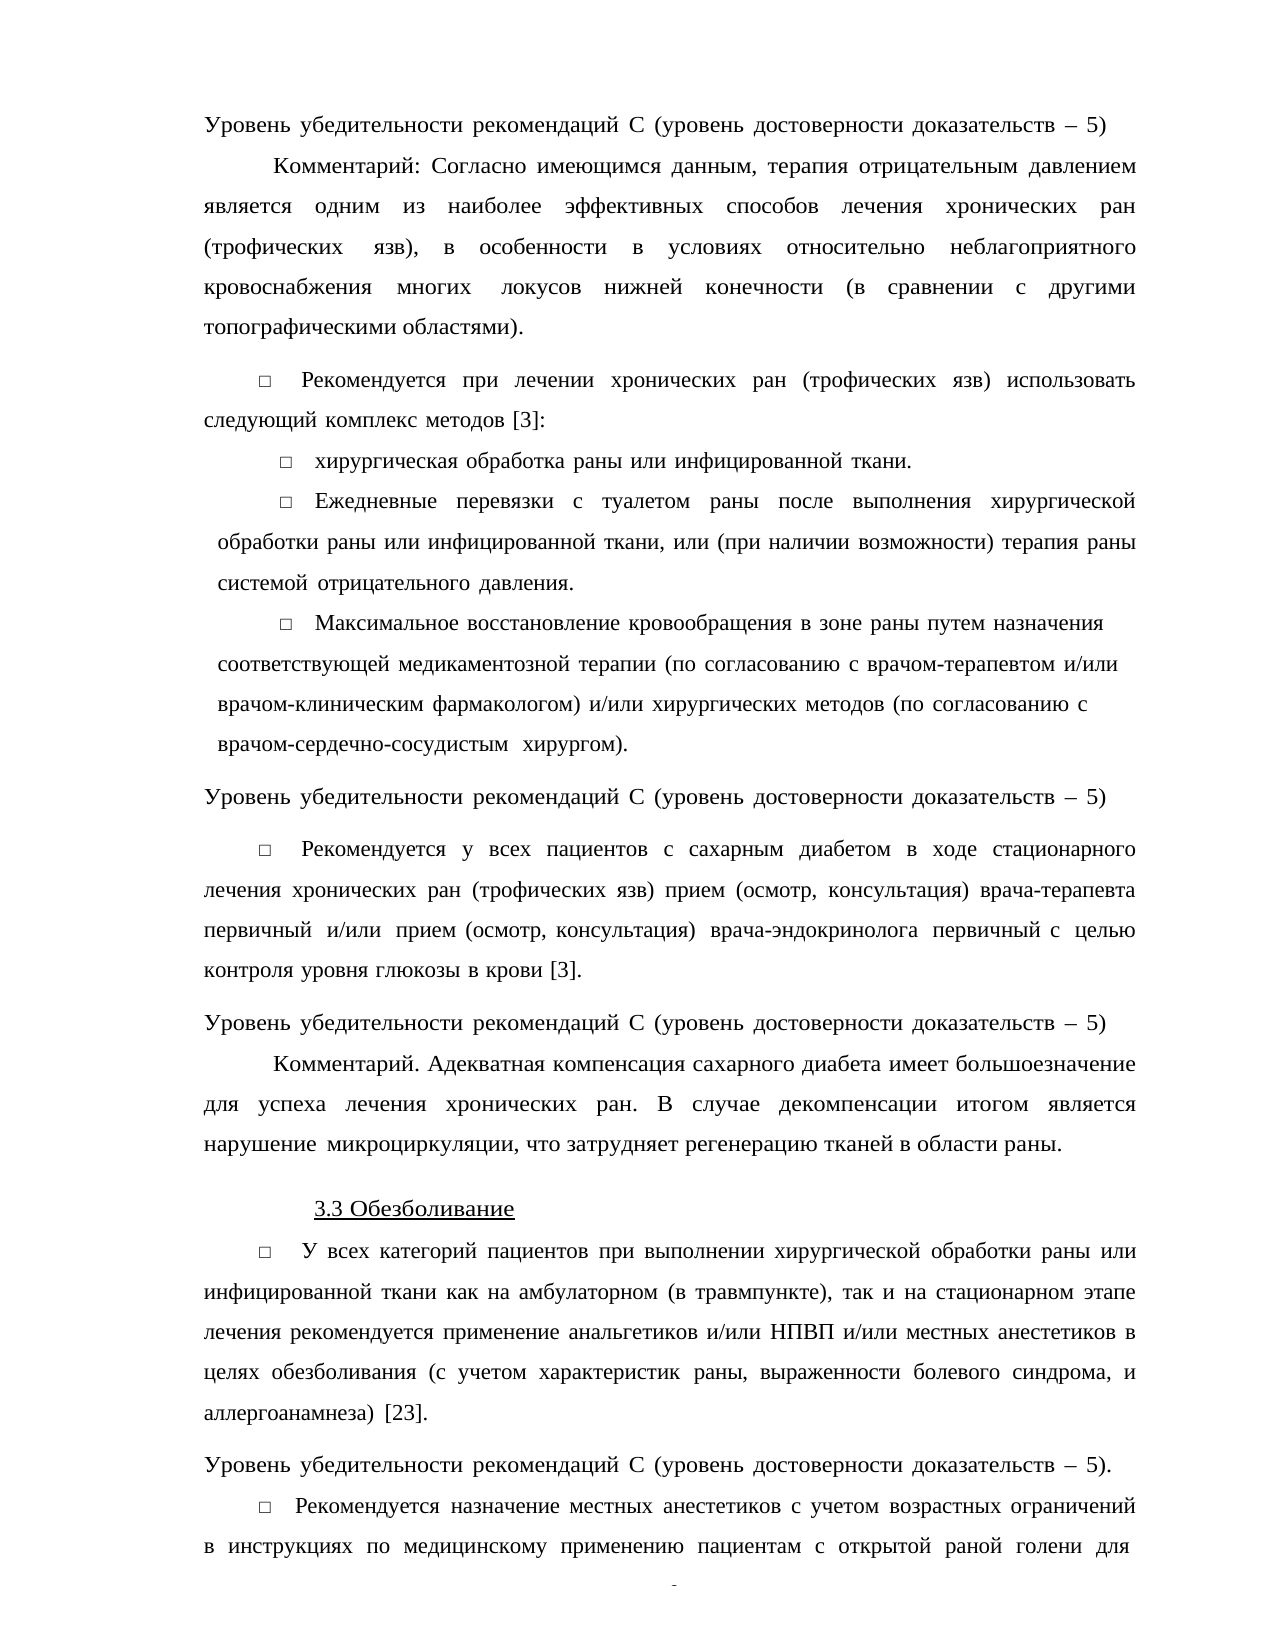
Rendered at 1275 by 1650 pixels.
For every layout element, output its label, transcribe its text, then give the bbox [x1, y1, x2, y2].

text Уровень убедительности рекомендаций С (уровень достоверности доказательств – 5) [204, 783, 1148, 809]
list хирургическая обработка раны или инфицированной ткани. [217, 447, 1148, 474]
text Уровень убедительности рекомендаций С (уровень достоверности доказательств – 5) [204, 1009, 1148, 1035]
list У всех категорий пациентов при выполнении хирургической обработки раны или инфицированной ткани как на амбулаторном (в травмпункте), так и на стационарном этапе лечения рекомендуется применение анальгетиков и/или НПВП и/или местных анестетиков в целях обезболивания (с учетом характеристик раны, выраженности болевого синдрома, и аллергоанамнеза) [23]. [204, 1237, 1136, 1425]
list Обезболивание [314, 1195, 1148, 1221]
list Ежедневные перевязки с туалетом раны после выполнения хирургической обработки раны или инфицированной ткани, или (при наличии возможности) терапия раны системой отрицательного давления. [217, 487, 1136, 595]
list Максимальное восстановление кровообращения в зоне раны путем назначения соответствующей медикаментозной терапии (по согласованию с врачом-терапевтом и/или врачом-клиническим фармакологом) и/или хирургических методов (по согласованию с врачом-сердечно-сосудистым хирургом). [217, 609, 1127, 757]
text Уровень убедительности рекомендаций С (уровень достоверности доказательств – 5). [204, 1452, 1148, 1478]
list Рекомендуется у всех пациентов с сахарным диабетом в ходе стационарного лечения хронических ран (трофических язв) прием (осмотр, консультация) врача-терапевта первичный и/или прием (осмотр, консультация) врача-эндокринолога первичный с целью контроля уровня глюкозы в крови [3]. [204, 836, 1136, 983]
list Рекомендуется при лечении хронических ран (трофических язв) использовать следующий комплекс методов [3]: [204, 366, 1136, 433]
text Комментарий: Согласно имеющимся данным, терапия отрицательным давлением является одним из наиболее эффективных способов лечения хронических ран (трофических язв), в особенности в условиях относительно неблагоприятного кровоснабжения многих локусов нижней конечности (в сравнении с другими топографическими областями). [204, 152, 1136, 340]
text Уровень убедительности рекомендаций С (уровень достоверности доказательств – 5) [204, 111, 1148, 138]
text Комментарий. Адекватная компенсация сахарного диабета имеет большоезначение для успеха лечения хронических ран. В случае декомпенсации итогом является нарушение микроциркуляции, что затрудняет регенерацию тканей в области раны. [204, 1050, 1136, 1157]
list Рекомендуется назначение местных анестетиков с учетом возрастных ограничений в инструкциях по медицинскому применению пациентам с открытой раной голени для [204, 1492, 1136, 1559]
